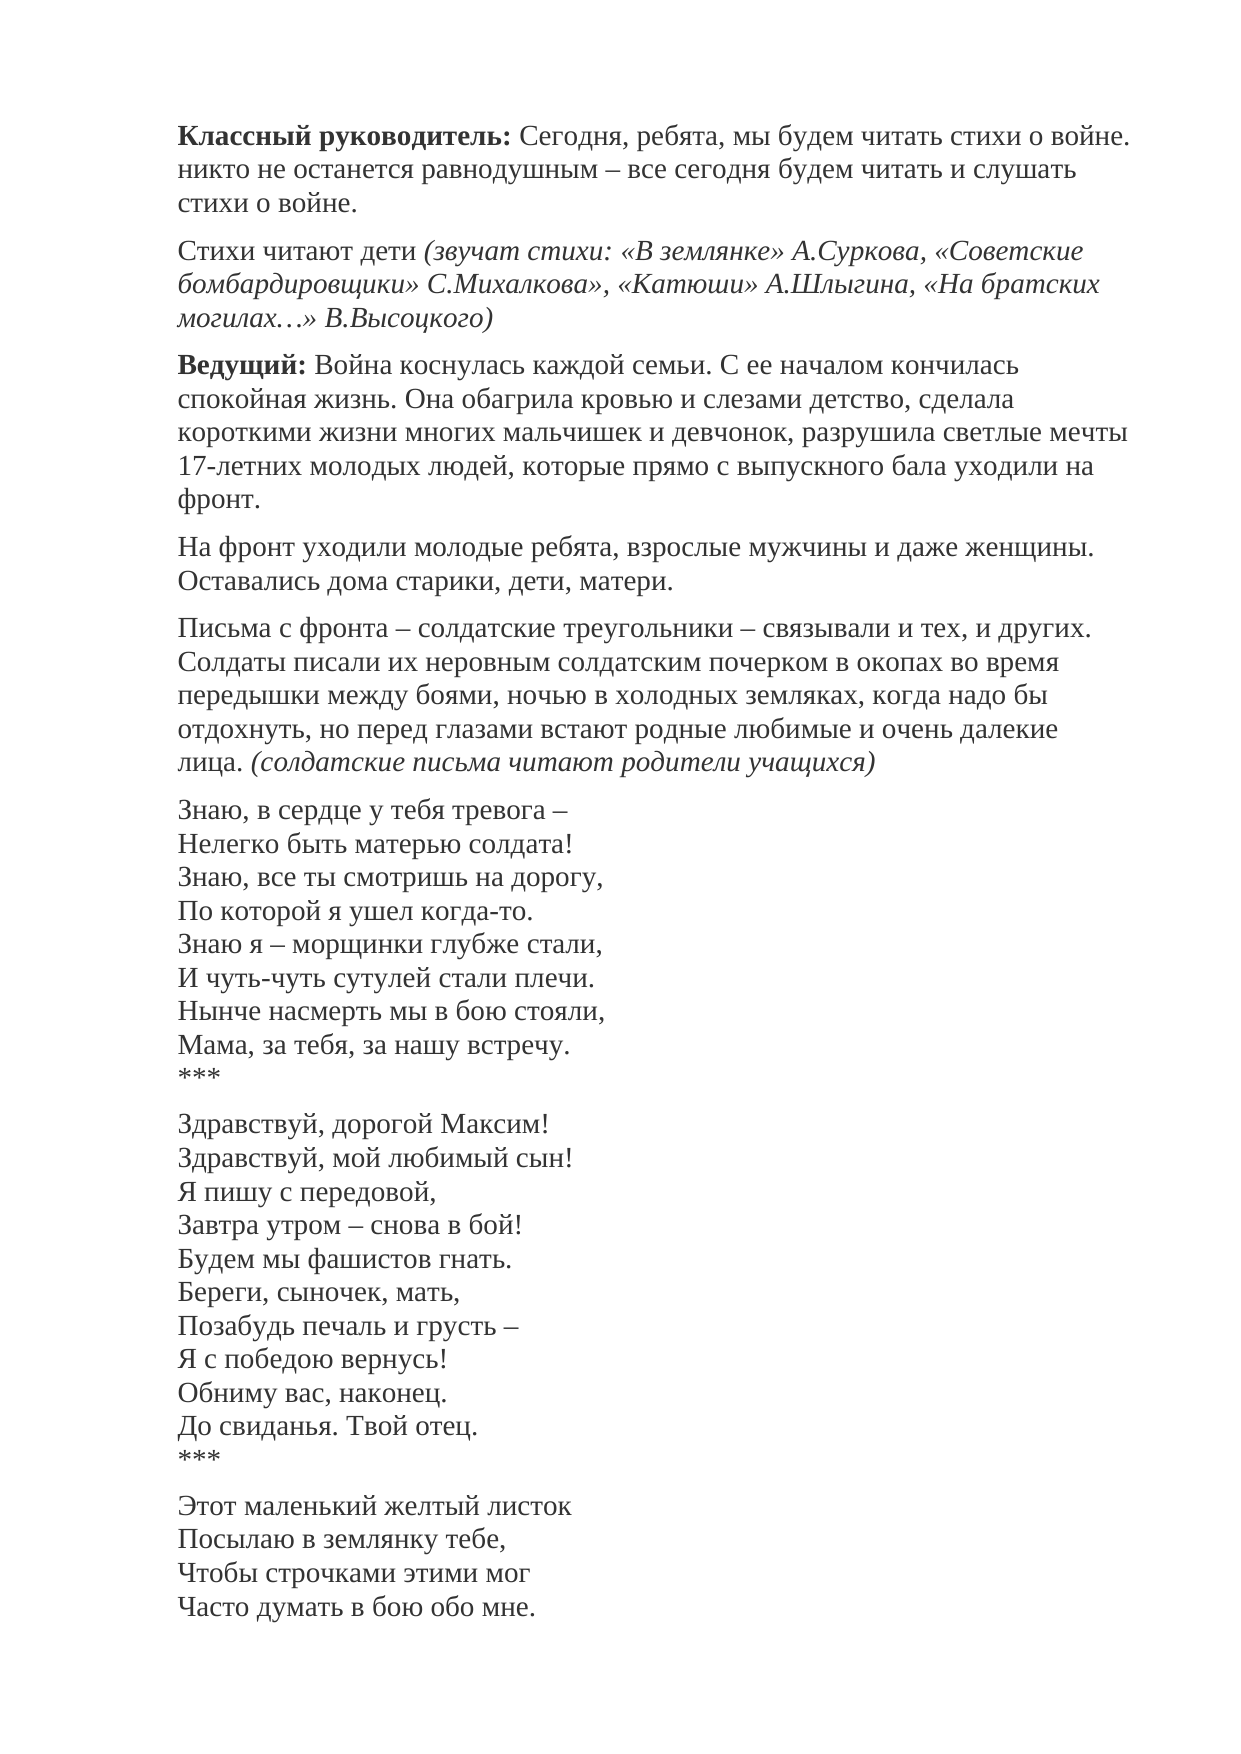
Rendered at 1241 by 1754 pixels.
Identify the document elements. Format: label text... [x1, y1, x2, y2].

text Знаю, в сердце у тебя тревога – Нелегко быть матерью солдата! Знаю, все ты смотришь на дорогу, По которой я ушел когда-то. Знаю я – морщинки глубже стали, И чуть-чуть сутулей стали плечи. Нынче насмерть мы в бою стояли, Мама, за тебя, за нашу встречу. [177, 792, 1152, 1061]
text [177, 1488, 1152, 1622]
text На фронт уходили молодые ребята, взрослые мужчины и даже женщины. Оставались дома старики, дети, матери. [177, 529, 1152, 596]
text *** [177, 1061, 1152, 1094]
text Классный руководитель: Сегодня, ребята, мы будем читать стихи о войне. никто не останется равнодушным – все сегодня будем читать и слушать стихи о войне. [177, 118, 1152, 219]
text Здравствуй, дорогой Максим! Здравствуй, мой любимый сын! Я пишу с передовой, Завтра утром – снова в бой! Будем мы фашистов гнать. Береги, сыночек, мать, Позабудь печаль и грусть – Я с победою вернусь! Обниму вас, наконец. До свиданья. Твой отец. [177, 1107, 1152, 1442]
text Стихи читают дети (звучат стихи: «В землянке» А.Суркова, «Советские бомбардировщики» С.Михалкова», «Катюши» А.Шлыгина, «На братских могилах…» В.Высоцкого) [177, 233, 1152, 333]
text *** [177, 1442, 1152, 1476]
text Письма с фронта – солдатские треугольники – связывали и тех, и других. Солдаты писали их неровным солдатским почерком в окопах во время передышки между боями, ночью в холодных земляках, когда надо бы отдохнуть, но перед глазами встают родные любимые и очень далекие лица. (солдатские письма читают родители учащихся) [177, 610, 1152, 778]
text Ведущий: Война коснулась каждой семьи. С ее началом кончилась спокойная жизнь. Она обагрила кровью и слезами детство, сделала короткими жизни многих мальчишек и девчонок, разрушила светлые мечты 17-летних молодых людей, которые прямо с выпускного бала уходили на фронт. [177, 347, 1152, 515]
